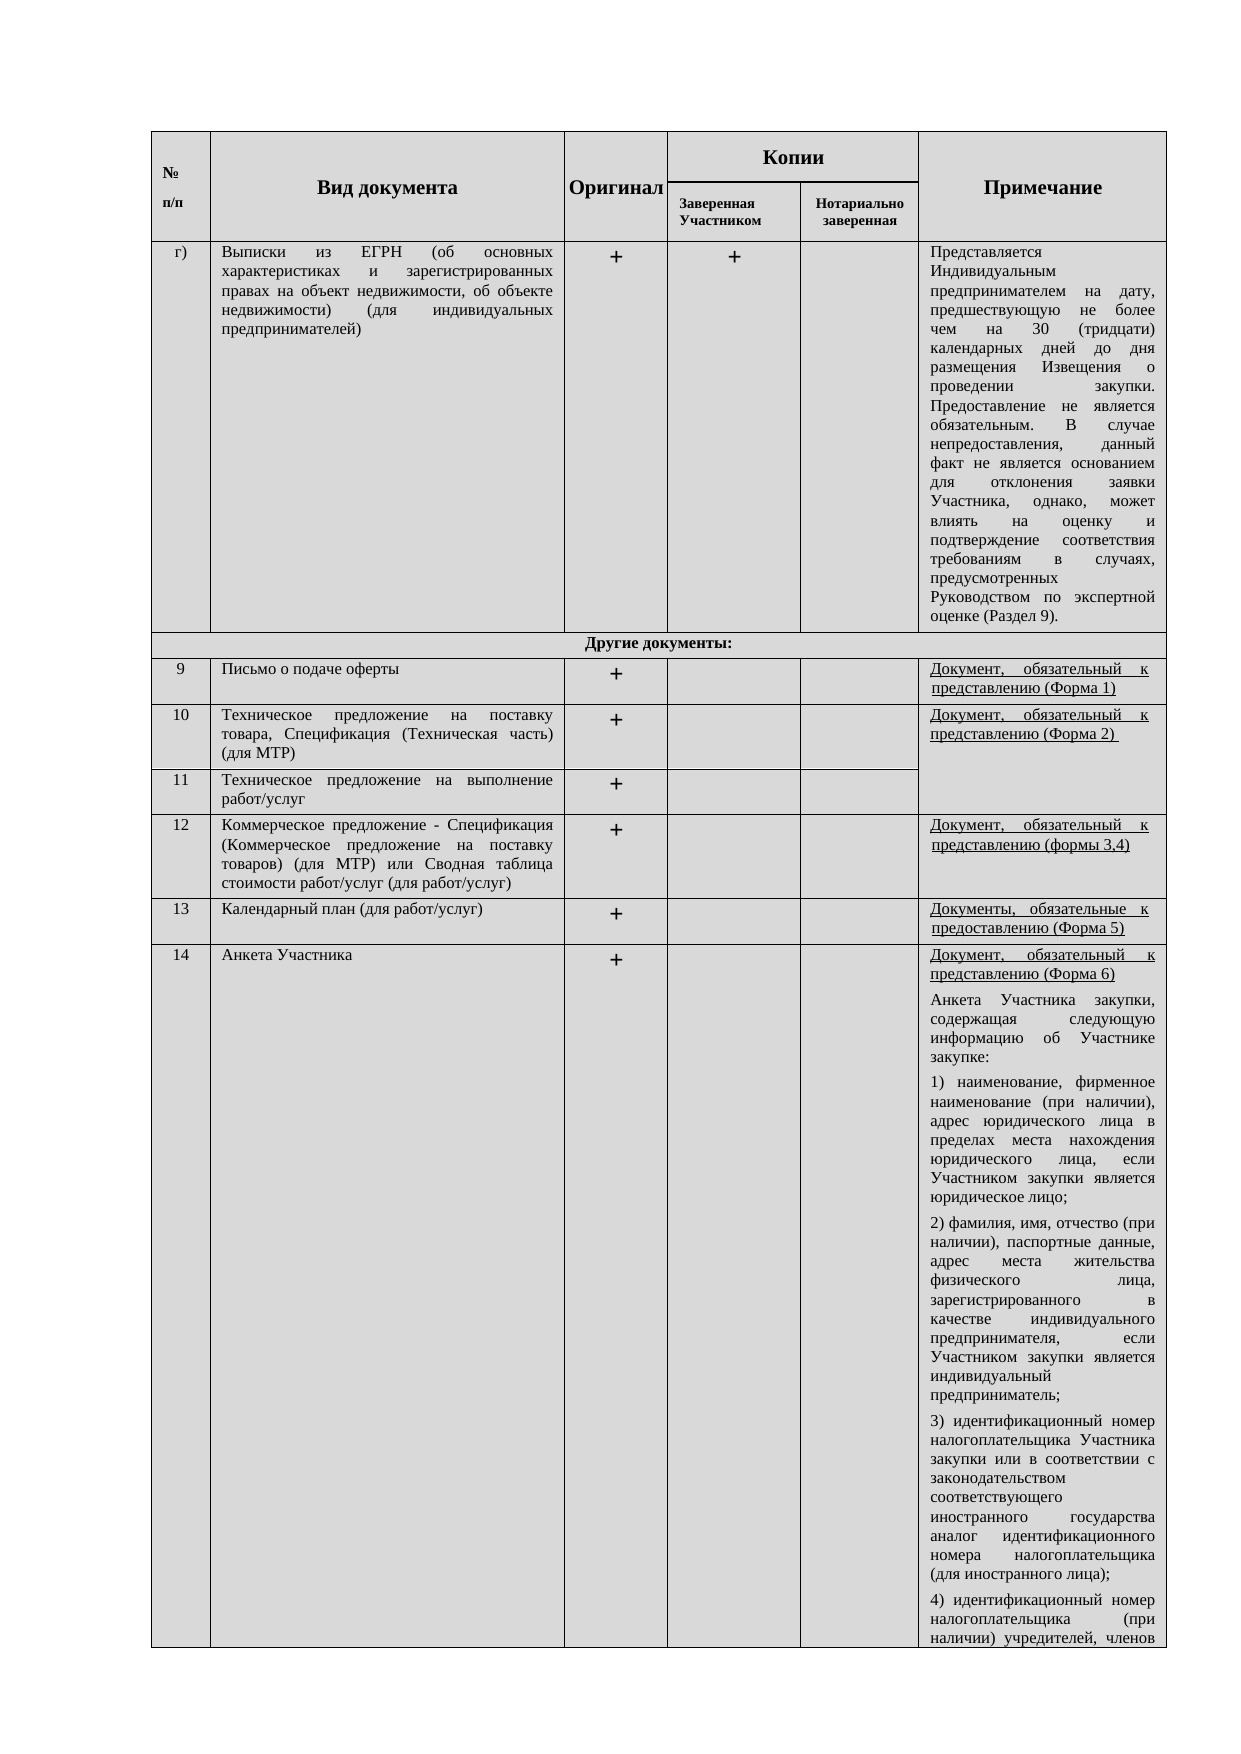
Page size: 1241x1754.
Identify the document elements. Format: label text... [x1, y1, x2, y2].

table_cell + [565, 705, 667, 768]
table_cell Техническое предложение на поставку товара, Спецификация (Техническая часть) (для МТР) [211, 705, 564, 768]
table_header Примечание [919, 132, 1166, 241]
table_header Оригинал [565, 132, 667, 241]
table_cell 13 [152, 899, 210, 944]
table_cell [801, 899, 918, 944]
table_cell + [565, 945, 667, 1647]
table_cell Документы, обязательные к предоставлению (Форма 5) [919, 899, 1166, 944]
table_cell [668, 659, 800, 704]
table_cell + [565, 242, 667, 632]
table_cell 12 [152, 815, 210, 898]
table_cell + [668, 242, 800, 632]
table_cell [801, 242, 918, 632]
table_cell Выписки из ЕГРН (об основных характеристиках и зарегистрированных правах на объект недвижимости, об объекте недвижимости) (для индивидуальных предпринимателей) [211, 242, 564, 632]
table_cell 11 [152, 770, 210, 814]
table_cell Анкета Участника [211, 945, 564, 1647]
table_cell Другие документы: [152, 633, 1166, 658]
table_header Вид документа [211, 132, 564, 241]
table_cell Коммерческое предложение - Спецификация (Коммерческое предложение на поставку товаров) (для МТР) или Сводная таблица стоимости работ/услуг (для работ/услуг) [211, 815, 564, 898]
table_header Копии [668, 132, 918, 181]
table_header № п/п [152, 132, 210, 241]
table_cell [668, 705, 800, 768]
table_cell [801, 770, 918, 814]
table_cell [668, 945, 800, 1647]
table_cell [919, 242, 1166, 632]
table_cell 14 [152, 945, 210, 1647]
table_cell [668, 815, 800, 898]
table_cell Техническое предложение на выполнение работ/услуг [211, 770, 564, 814]
table_cell Календарный план (для работ/услуг) [211, 899, 564, 944]
table_cell [801, 945, 918, 1647]
table_cell [801, 705, 918, 768]
table_cell + [565, 770, 667, 814]
table_cell Заверенная Участником [668, 183, 800, 241]
table_cell Нотариально заверенная [801, 183, 918, 241]
table_cell [668, 770, 800, 814]
table_cell Документ, обязательный к представлению (Форма 1) [919, 659, 1166, 704]
table_cell + [565, 815, 667, 898]
table_cell 10 [152, 705, 210, 768]
table_cell Письмо о подаче оферты [211, 659, 564, 704]
table_cell + [565, 899, 667, 944]
table_cell 9 [152, 659, 210, 704]
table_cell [919, 945, 1166, 1647]
table_cell Документ, обязательный к представлению (Форма 2) [919, 705, 1166, 814]
table_cell [801, 815, 918, 898]
table_cell [801, 659, 918, 704]
table_cell Документ, обязательный к представлению (формы 3,4) [919, 815, 1166, 898]
table_cell + [565, 659, 667, 704]
table_cell [668, 899, 800, 944]
table_cell г) [152, 242, 210, 632]
